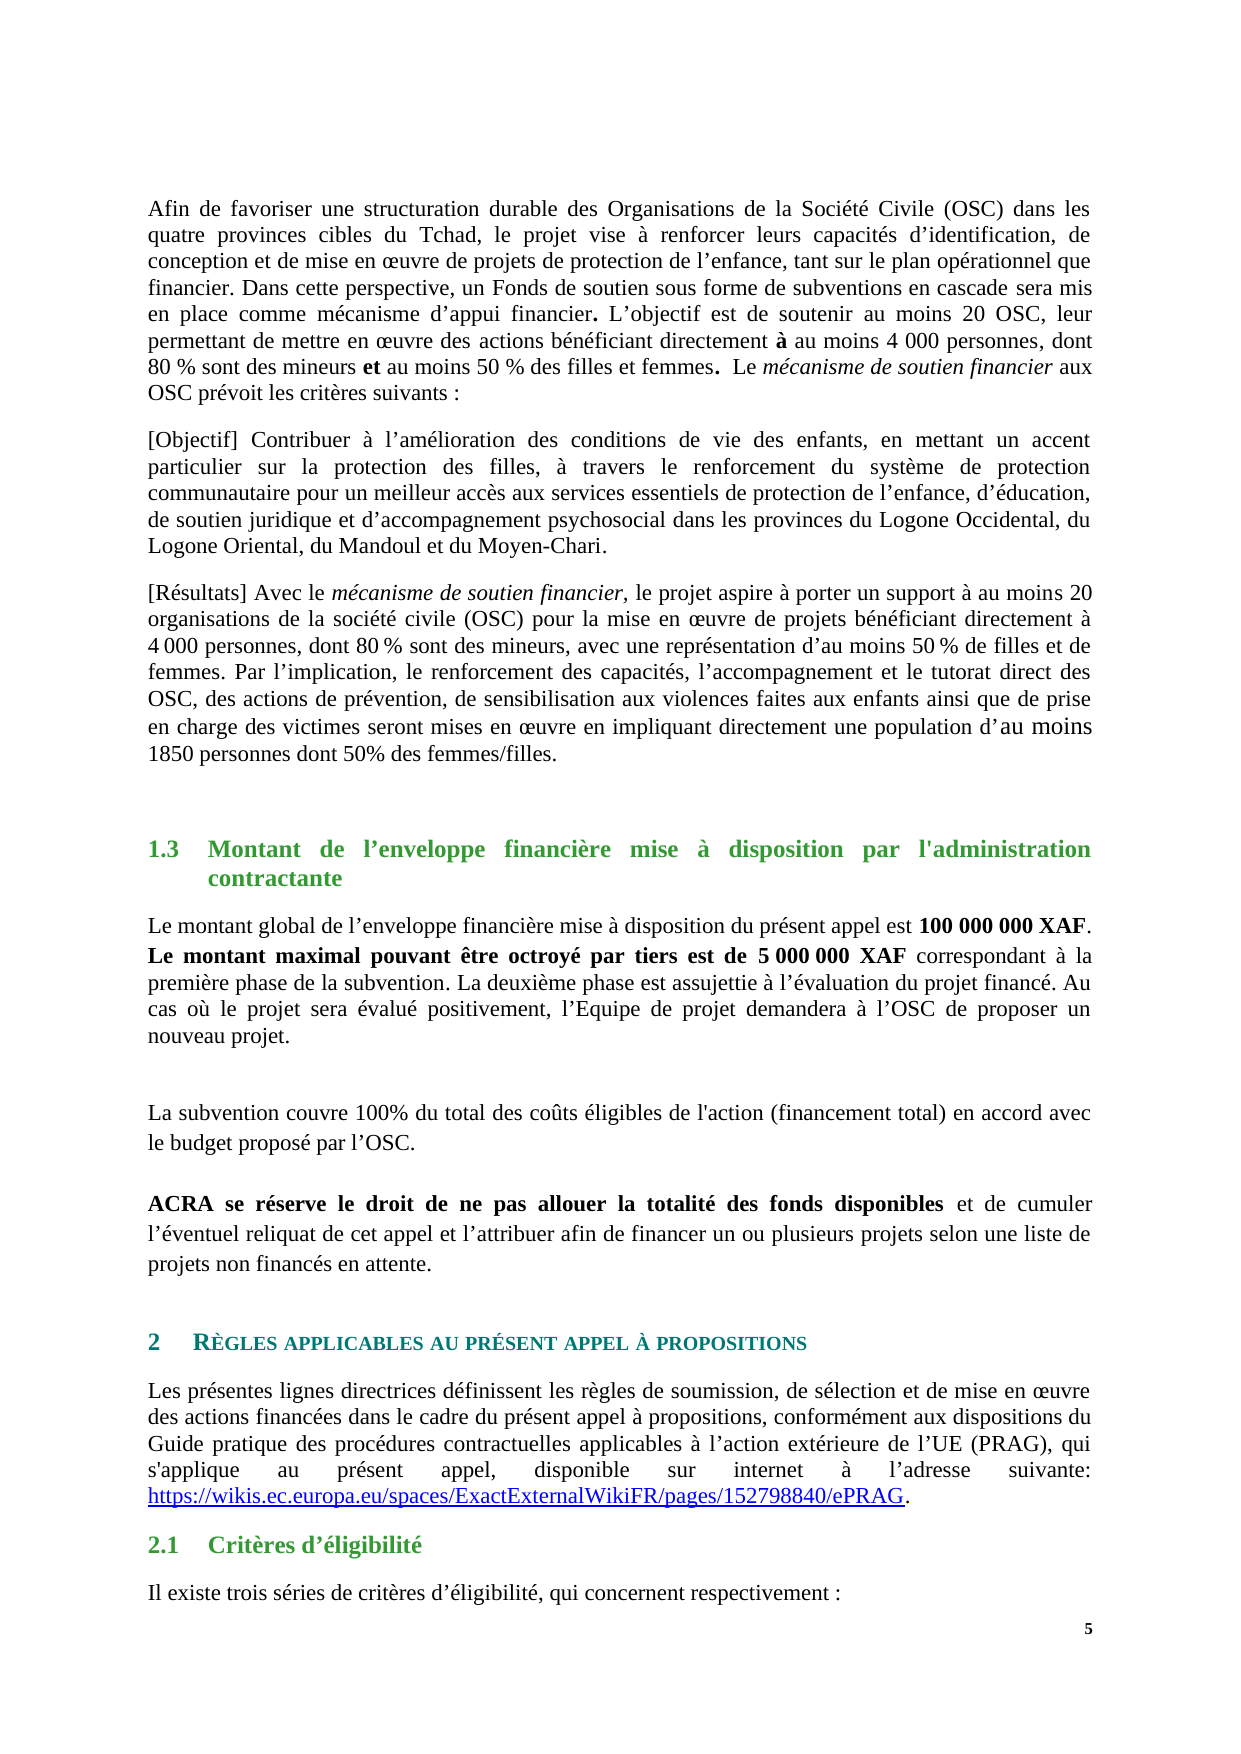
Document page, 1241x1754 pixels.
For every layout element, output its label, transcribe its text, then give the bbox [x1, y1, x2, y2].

text Afin de favoriser une structuration durable des Organisations de la Société Civile (OSC) dans les quatre provinces cibles du Tchad, le projet vise à renforcer leurs capacités d’identification, de conception et de mise en œuvre de projets de protection de l’enfance, tant sur le plan opérationnel que financier. Dans cette perspective, un Fonds de soutien sous forme de subventions en cascade sera mis en place comme mécanisme d’appui financier. L’objectif est de soutenir au moins 20 OSC, leur permettant de mettre en œuvre des actions bénéficiant directement à au moins 4 000 personnes, dont 80 % sont des mineurs et au moins 50 % des filles et femmes. Le mécanisme de soutien financier aux OSC prévoit les critères suivants : [148, 195, 1092, 406]
text ACRA se réserve le droit de ne pas allouer la totalité des fonds disponibles et de cumuler l’éventuel reliquat de cet appel et l’attribuer afin de financer un ou plusieurs projets selon une liste de projets non financés en attente. [148, 1190, 1092, 1276]
text Il existe trois séries de critères d’éligibilité, qui concernent respectivement : [148, 1579, 1092, 1606]
subtitle Critères d’éligibilité [148, 1530, 1092, 1558]
text [Objectif] Contribuer à l’amélioration des conditions de vie des enfants, en mettant un accent particulier sur la protection des filles, à travers le renforcement du système de protection communautaire pour un meilleur accès aux services essentiels de protection de l’enfance, d’éducation, de soutien juridique et d’accompagnement psychosocial dans les provinces du Logone Occidental, du Logone Oriental, du Mandoul et du Moyen-Chari. [148, 427, 1092, 558]
text Le montant maximal pouvant être octroyé par tiers est de 5 000 000 XAF correspondant à la première phase de la subvention. La deuxième phase est assujettie à l’évaluation du projet financé. Au cas où le projet sera évalué positivement, l’Equipe de projet demandera à l’OSC de proposer un nouveau projet. [148, 943, 1092, 1048]
text Le montant global de l’enveloppe financière mise à disposition du présent appel est 100 000 000 XAF. [148, 912, 1092, 939]
text [Résultats] Avec le mécanisme de soutien financier, le projet aspire à porter un support à au moins 20 organisations de la société civile (OSC) pour la mise en œuvre de projets bénéficiant directement à 4 000 personnes, dont 80 % sont des mineurs, avec une représentation d’au moins 50 % de filles et de femmes. Par l’implication, le renforcement des capacités, l’accompagnement et le tutorat direct des OSC, des actions de prévention, de sensibilisation aux violences faites aux enfants ainsi que de prise en charge des victimes seront mises en œuvre en impliquant directement une population d’au moins 1850 personnes dont 50% des femmes/filles. [148, 579, 1092, 766]
subtitle Règles applicables au présent appel à propositions [148, 1327, 1092, 1356]
text Les présentes lignes directrices définissent les règles de soumission, de sélection et de mise en œuvre des actions financées dans le cadre du présent appel à propositions, conformément aux dispositions du Guide pratique des procédures contractuelles applicables à l’action extérieure de l’UE (PRAG), qui s'applique au présent appel, disponible sur internet à l’adresse suivante: https://wikis.ec.europa.eu/spaces/ExactExternalWikiFR/pages/152798840/ePRAG. [148, 1377, 1092, 1509]
text La subvention couvre 100% du total des coûts éligibles de l'action (financement total) en accord avec le budget proposé par l’OSC. [148, 1099, 1092, 1156]
subtitle Montant de l’enveloppe financière mise à disposition par l'administration contractante [148, 834, 1092, 892]
